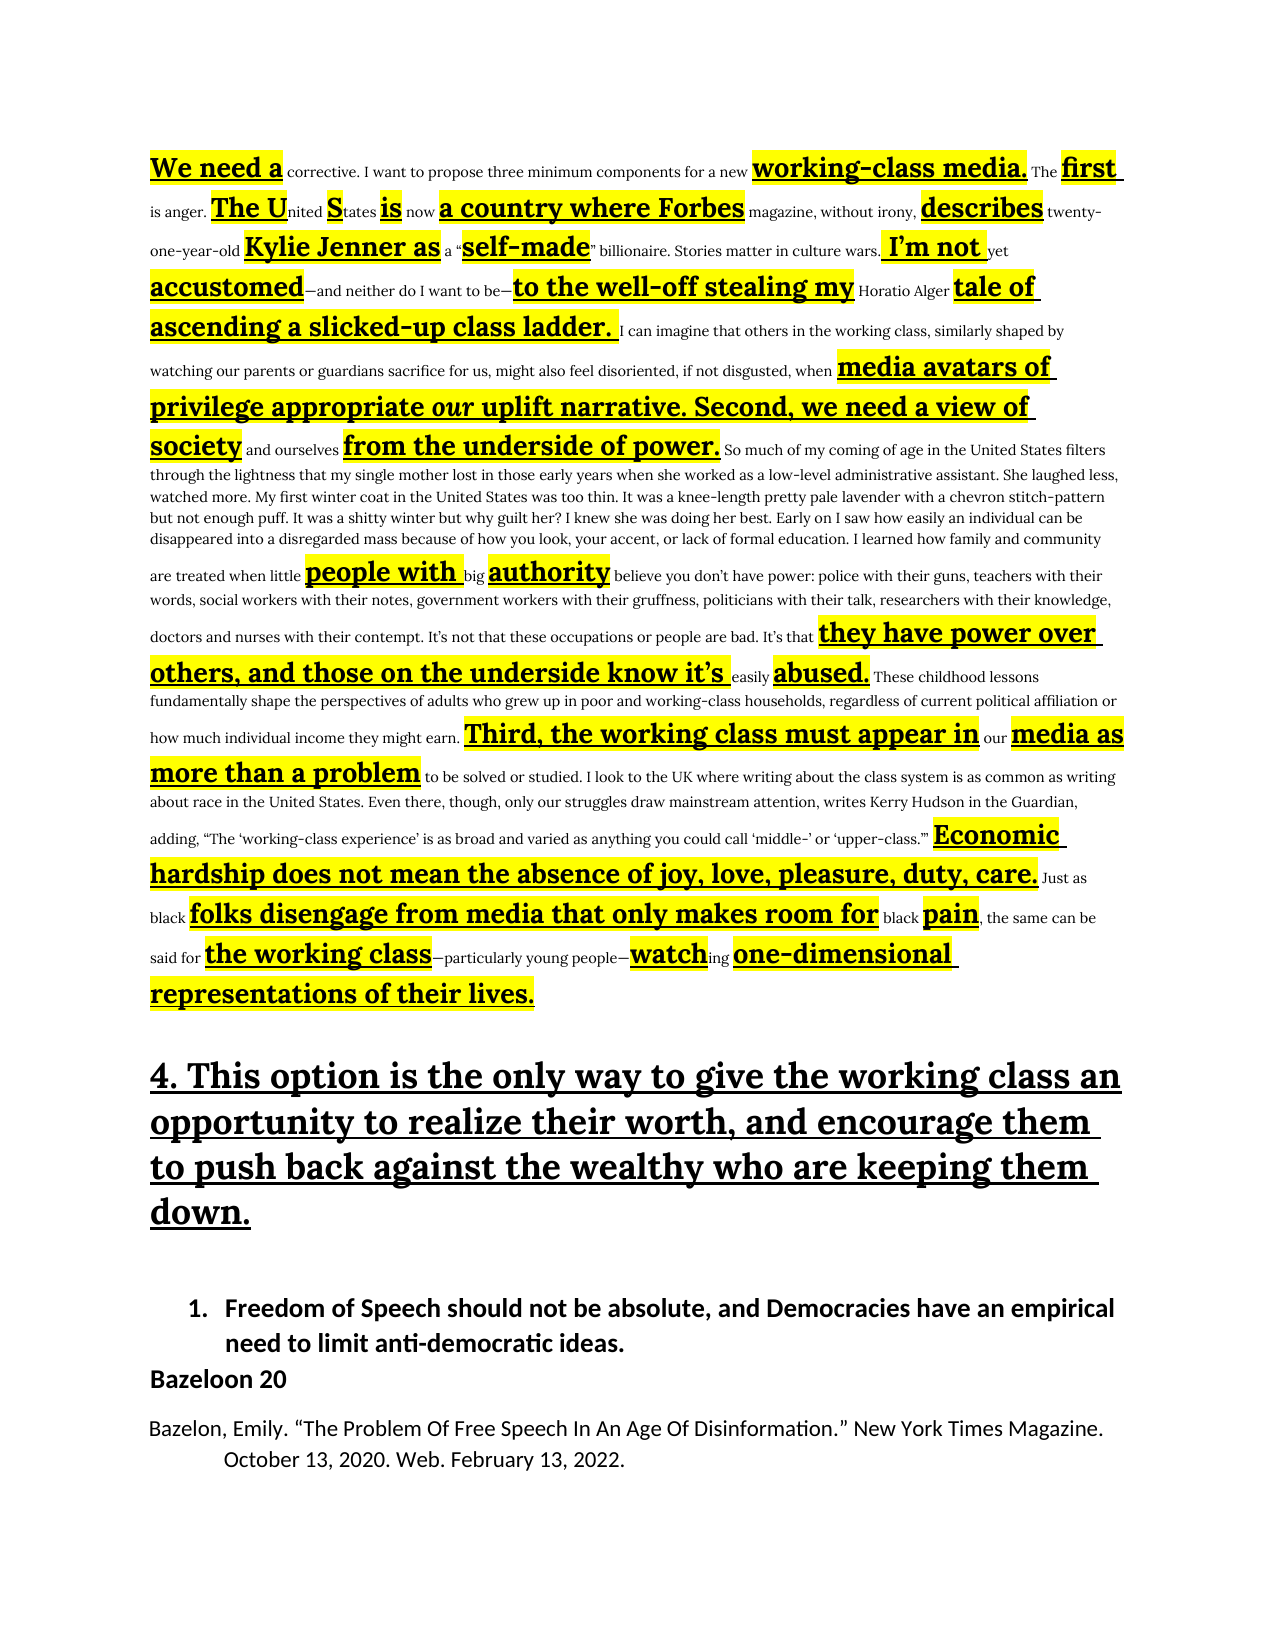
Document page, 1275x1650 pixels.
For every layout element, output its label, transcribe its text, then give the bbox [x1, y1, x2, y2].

subtitle Freedom of Speech should not be absolute, and Democracies have an empirical need to limit anti-democratic ideas. [187, 1291, 1125, 1359]
subtitle 4. This option is the only way to give the working class an opportunity to realize their worth, and encourage them to push back against the wealthy who are keeping them down. [150, 1053, 1125, 1234]
text Bazeloon 20 [150, 1362, 1125, 1395]
text Bazelon, Emily. “The Problem Of Free Speech In An Age Of Disinformation.” New York Times Magazine. October 13, 2020. Web. February 13, 2022. [148, 1414, 1125, 1473]
text We need a corrective. I want to propose three minimum components for a new working-class media. The first is anger. The United States is now a country where Forbes magazine, without irony, describes twenty-one-year-old Kylie Jenner as a “self-made” billionaire. Stories matter in culture wars. I’m not yet accustomed—and neither do I want to be—to the well-off stealing my Horatio Alger tale of ascending a slicked-up class ladder. I can imagine that others in the working class, similarly shaped by watching our parents or guardians sacrifice for us, might also feel disoriented, if not disgusted, when media avatars of privilege appropriate our uplift narrative. Second, we need a view of society and ourselves from the underside of power. So much of my coming of age in the United States filters through the lightness that my single mother lost in those early years when she worked as a low-level administrative assistant. She laughed less, watched more. My first winter coat in the United States was too thin. It was a knee-length pretty pale lavender with a chevron stitch-pattern but not enough puff. It was a shitty winter but why guilt her? I knew she was doing her best. Early on I saw how easily an individual can be disappeared into a disregarded mass because of how you look, your accent, or lack of formal education. I learned how family and community are treated when little people with big authority believe you don’t have power: police with their guns, teachers with their words, social workers with their notes, government workers with their gruffness, politicians with their talk, researchers with their knowledge, doctors and nurses with their contempt. It’s not that these occupations or people are bad. It’s that they have power over others, and those on the underside know it’s easily abused. These childhood lessons fundamentally shape the perspectives of adults who grew up in poor and working-class households, regardless of current political affiliation or how much individual income they might earn. Third, the working class must appear in our media as more than a problem to be solved or studied. I look to the UK where writing about the class system is as common as writing about race in the United States. Even there, though, only our struggles draw mainstream attention, writes Kerry Hudson in the Guardian, adding, “The ‘working-class experience’ is as broad and varied as anything you could call ‘middle-’ or ‘upper-class.’” Economic hardship does not mean the absence of joy, love, pleasure, duty, care. Just as black folks disengage from media that only makes room for black pain, the same can be said for the working class—particularly young people—watching one-dimensional representations of their lives. [150, 150, 1125, 1011]
